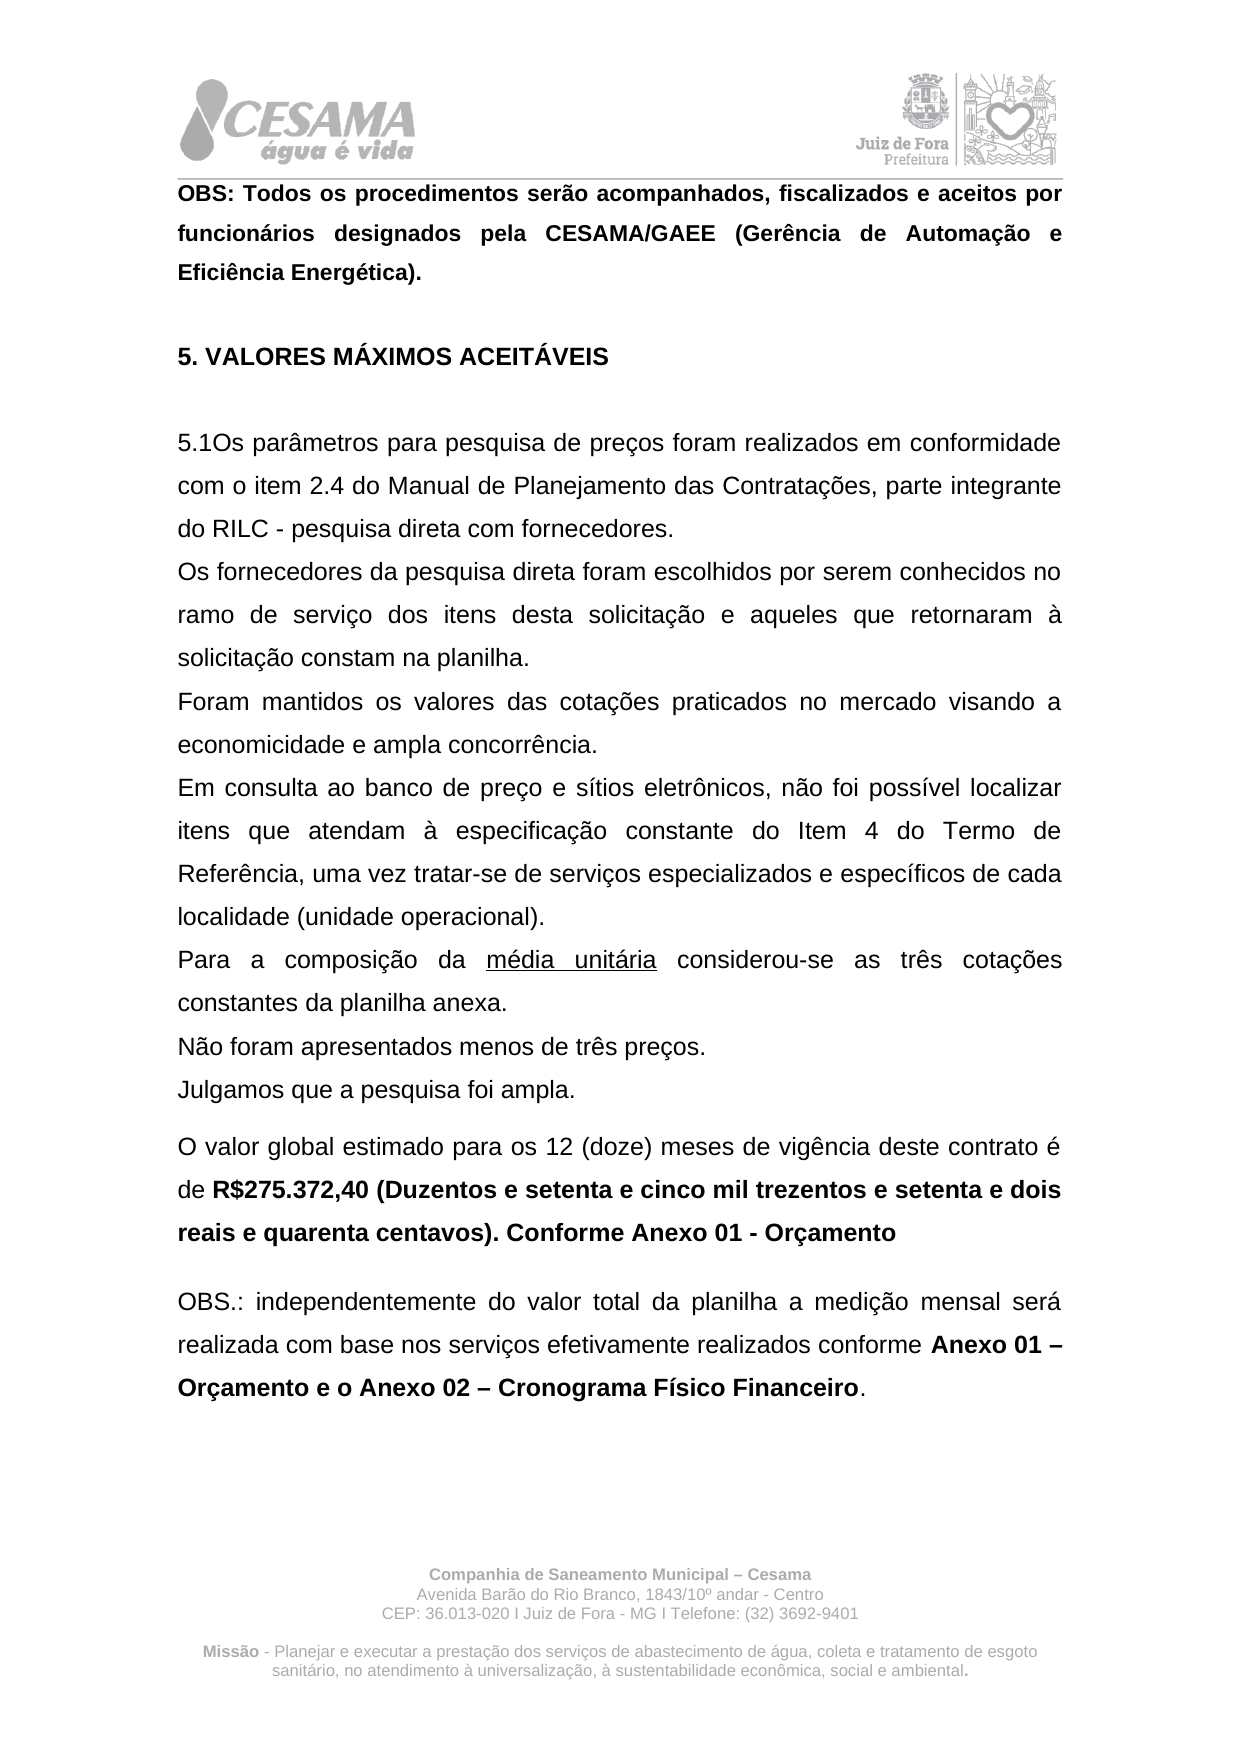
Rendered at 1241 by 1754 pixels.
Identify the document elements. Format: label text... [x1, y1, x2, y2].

text Para a composição da média unitária considerou-se as três cotações constantes da planilha anexa. [177, 945, 1063, 1017]
text Em consulta ao banco de preço e sítios eletrônicos, não foi possível localizar itens que atendam à especificação constante do Item 4 do Termo de Referência, uma vez tratar-se de serviços especializados e específicos de cada localidade (unidade operacional). [177, 773, 1063, 931]
text 5.1Os parâmetros para pesquisa de preços foram realizados em conformidade com o item 2.4 do Manual de Planejamento das Contratações, parte integrante do RILC - pesquisa direta com fornecedores. [177, 428, 1063, 543]
text Não foram apresentados menos de três preços. [177, 1032, 1063, 1060]
picture [177, 73, 1064, 180]
text Foram mantidos os valores das cotações praticados no mercado visando a economicidade e ampla concorrência. [177, 687, 1063, 758]
text Os fornecedores da pesquisa direta foram escolhidos por serem conhecidos no ramo de serviço dos itens desta solicitação e aqueles que retornaram à solicitação constam na planilha. [177, 557, 1063, 672]
text 5. VALORES MÁXIMOS ACEITÁVEIS [177, 342, 1063, 370]
text Julgamos que a pesquisa foi ampla. [177, 1075, 1063, 1103]
text O valor global estimado para os 12 (doze) meses de vigência deste contrato é de R$275.372,40 (Duzentos e setenta e cinco mil trezentos e setenta e dois reais e quarenta centavos). Conforme Anexo 01 - Orçamento [177, 1132, 1063, 1247]
text OBS: Todos os procedimentos serão acompanhados, fiscalizados e aceitos por funcionários designados pela CESAMA/GAEE (Gerência de Automação e Eficiência Energética). [177, 180, 1063, 285]
text OBS.: independentemente do valor total da planilha a medição mensal será realizada com base nos serviços efetivamente realizados conforme Anexo 01 – Orçamento e o Anexo 02 – Cronograma Físico Financeiro. [177, 1287, 1063, 1402]
